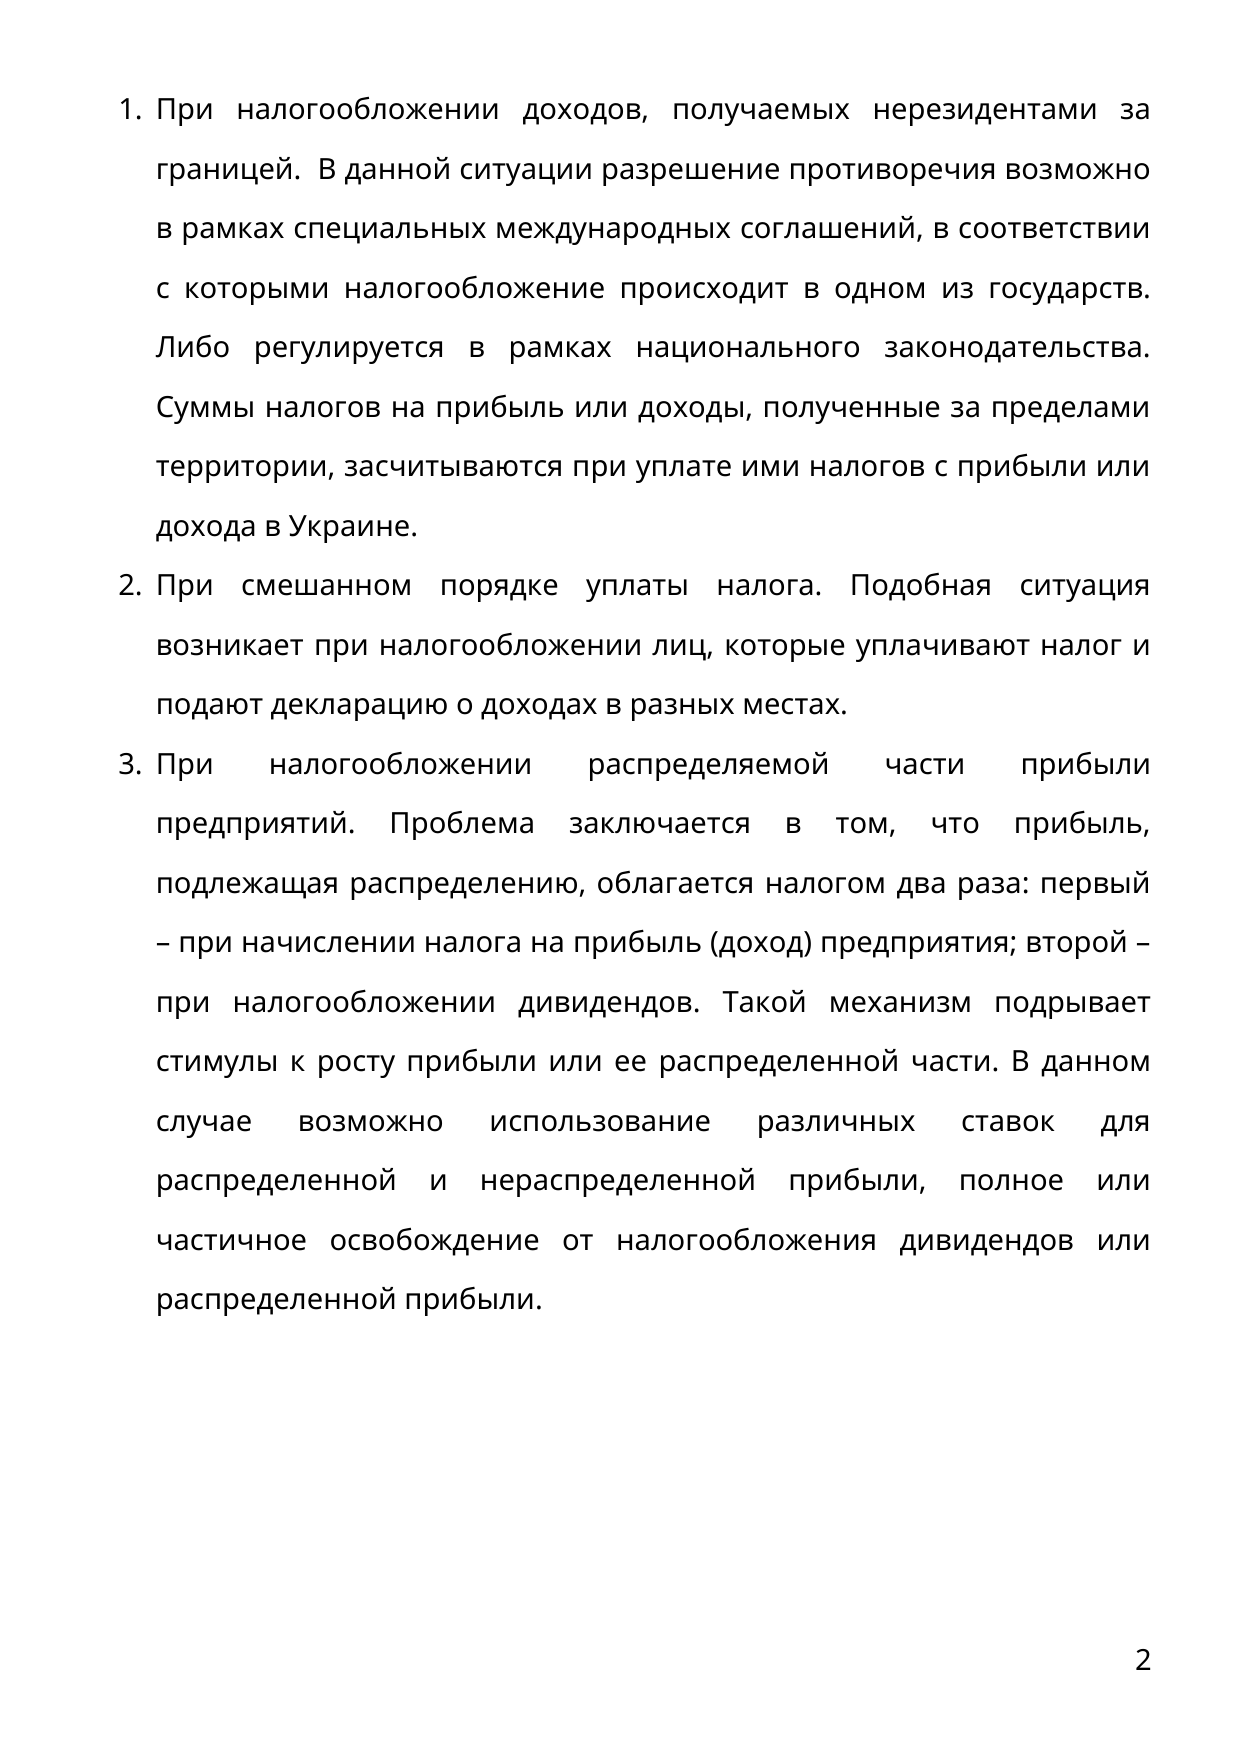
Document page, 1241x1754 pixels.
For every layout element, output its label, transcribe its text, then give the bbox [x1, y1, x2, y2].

list При налогообложении распределяемой части прибыли предприятий. Проблема заключается в том, что прибыль, подлежащая распределению, облагается налогом два раза: первый – при начислении налога на прибыль (доход) предприятия; второй – при налогообложении дивидендов. Такой механизм подрывает стимулы к росту прибыли или ее распределенной части. В данном случае возможно использование различных ставок для распределенной и нераспределенной прибыли, полное или частичное освобождение от налогообложения дивидендов или распределенной прибыли. [118, 743, 1152, 1318]
list При налогообложении доходов, получаемых нерезидентами за границей. В данной ситуации разрешение противоречия возможно в рамках специальных международных соглашений, в соответствии с которыми налогообложение происходит в одном из государств. Либо регулируется в рамках национального законодательства. Суммы налогов на прибыль или доходы, полученные за пределами территории, засчитываются при уплате ими налогов с прибыли или дохода в Украине. [118, 89, 1152, 545]
list При смешанном порядке уплаты налога. Подобная ситуация возникает при налогообложении лиц, которые уплачивают налог и подают декларацию о доходах в разных местах. [118, 564, 1152, 723]
